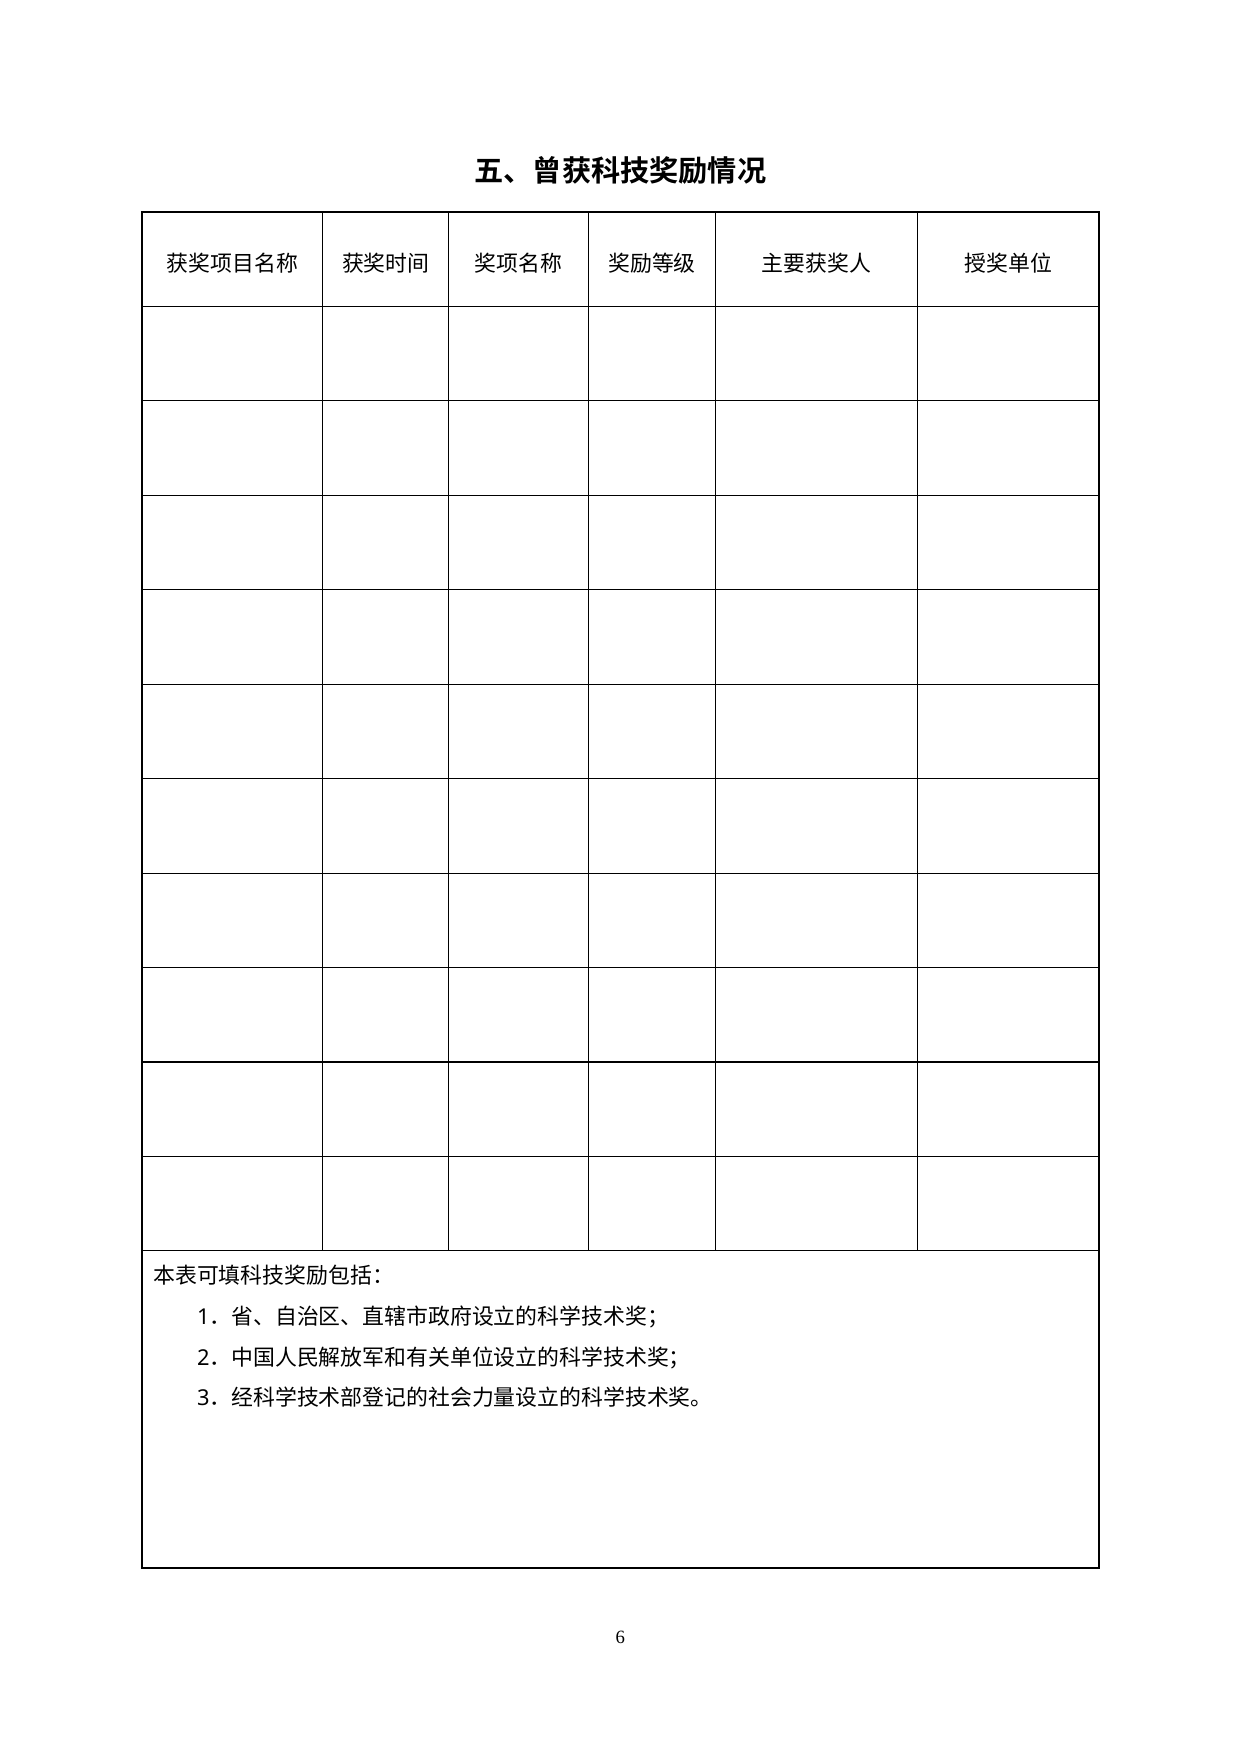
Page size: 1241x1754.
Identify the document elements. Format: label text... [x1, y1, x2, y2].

table_cell [323, 779, 448, 872]
table_cell [716, 779, 917, 872]
table_cell [143, 307, 322, 400]
table_cell [449, 1063, 588, 1156]
table_cell [918, 685, 1098, 778]
table_cell [589, 874, 715, 967]
table_header 授奖单位 [918, 213, 1098, 306]
table_cell [449, 590, 588, 683]
table_cell [449, 401, 588, 494]
table_cell [918, 1157, 1098, 1250]
table_cell [589, 779, 715, 872]
table_cell [449, 685, 588, 778]
table_cell [918, 401, 1098, 494]
table_cell [716, 1157, 917, 1250]
table_cell [323, 968, 448, 1061]
table_cell [143, 779, 322, 872]
table_cell [918, 307, 1098, 400]
table_cell [716, 496, 917, 589]
table_cell [449, 307, 588, 400]
table_cell [716, 307, 917, 400]
table_cell [918, 968, 1098, 1061]
table_cell [323, 685, 448, 778]
table_cell [323, 496, 448, 589]
table_cell [449, 779, 588, 872]
table_header 主要获奖人 [716, 213, 917, 306]
table_cell [449, 874, 588, 967]
table_cell [918, 1063, 1098, 1156]
table_cell [589, 307, 715, 400]
table_cell [589, 496, 715, 589]
table_cell [918, 779, 1098, 872]
table_cell [323, 307, 448, 400]
table_cell [716, 401, 917, 494]
table_cell [143, 968, 322, 1061]
table_cell [589, 401, 715, 494]
table_cell [918, 496, 1098, 589]
table_cell [716, 874, 917, 967]
table_cell [143, 1157, 322, 1250]
table_cell [323, 1157, 448, 1250]
table_cell [143, 1063, 322, 1156]
table_cell [143, 590, 322, 683]
table_cell [716, 590, 917, 683]
table_cell [716, 968, 917, 1061]
table_header 获奖时间 [323, 213, 448, 306]
table_cell [143, 685, 322, 778]
table_cell [589, 968, 715, 1061]
table_cell [323, 874, 448, 967]
table_cell [143, 401, 322, 494]
table_cell [143, 874, 322, 967]
table_cell [449, 968, 588, 1061]
table_cell [323, 1063, 448, 1156]
table_cell [589, 1157, 715, 1250]
table_cell [323, 401, 448, 494]
table_cell [589, 590, 715, 683]
table_cell [449, 1157, 588, 1250]
table_cell [918, 874, 1098, 967]
table_cell [323, 590, 448, 683]
table_cell [449, 496, 588, 589]
table_cell [918, 590, 1098, 683]
text 五、曾获科技奖励情况 [165, 148, 1075, 190]
table_header 获奖项目名称 [143, 213, 322, 306]
table_cell 本表可填科技奖励包括： 1．省、自治区、直辖市政府设立的科学技术奖； 2．中国人民解放军和有关单位设立的科学技术奖； 3．经科学技术部登记的社会力量设立的科学技术奖。 [143, 1251, 1098, 1567]
table_header 奖励等级 [589, 213, 715, 306]
table_cell [716, 1063, 917, 1156]
table_cell [143, 496, 322, 589]
table_header 奖项名称 [449, 213, 588, 306]
table_cell [589, 685, 715, 778]
table_cell [589, 1063, 715, 1156]
table_cell [716, 685, 917, 778]
